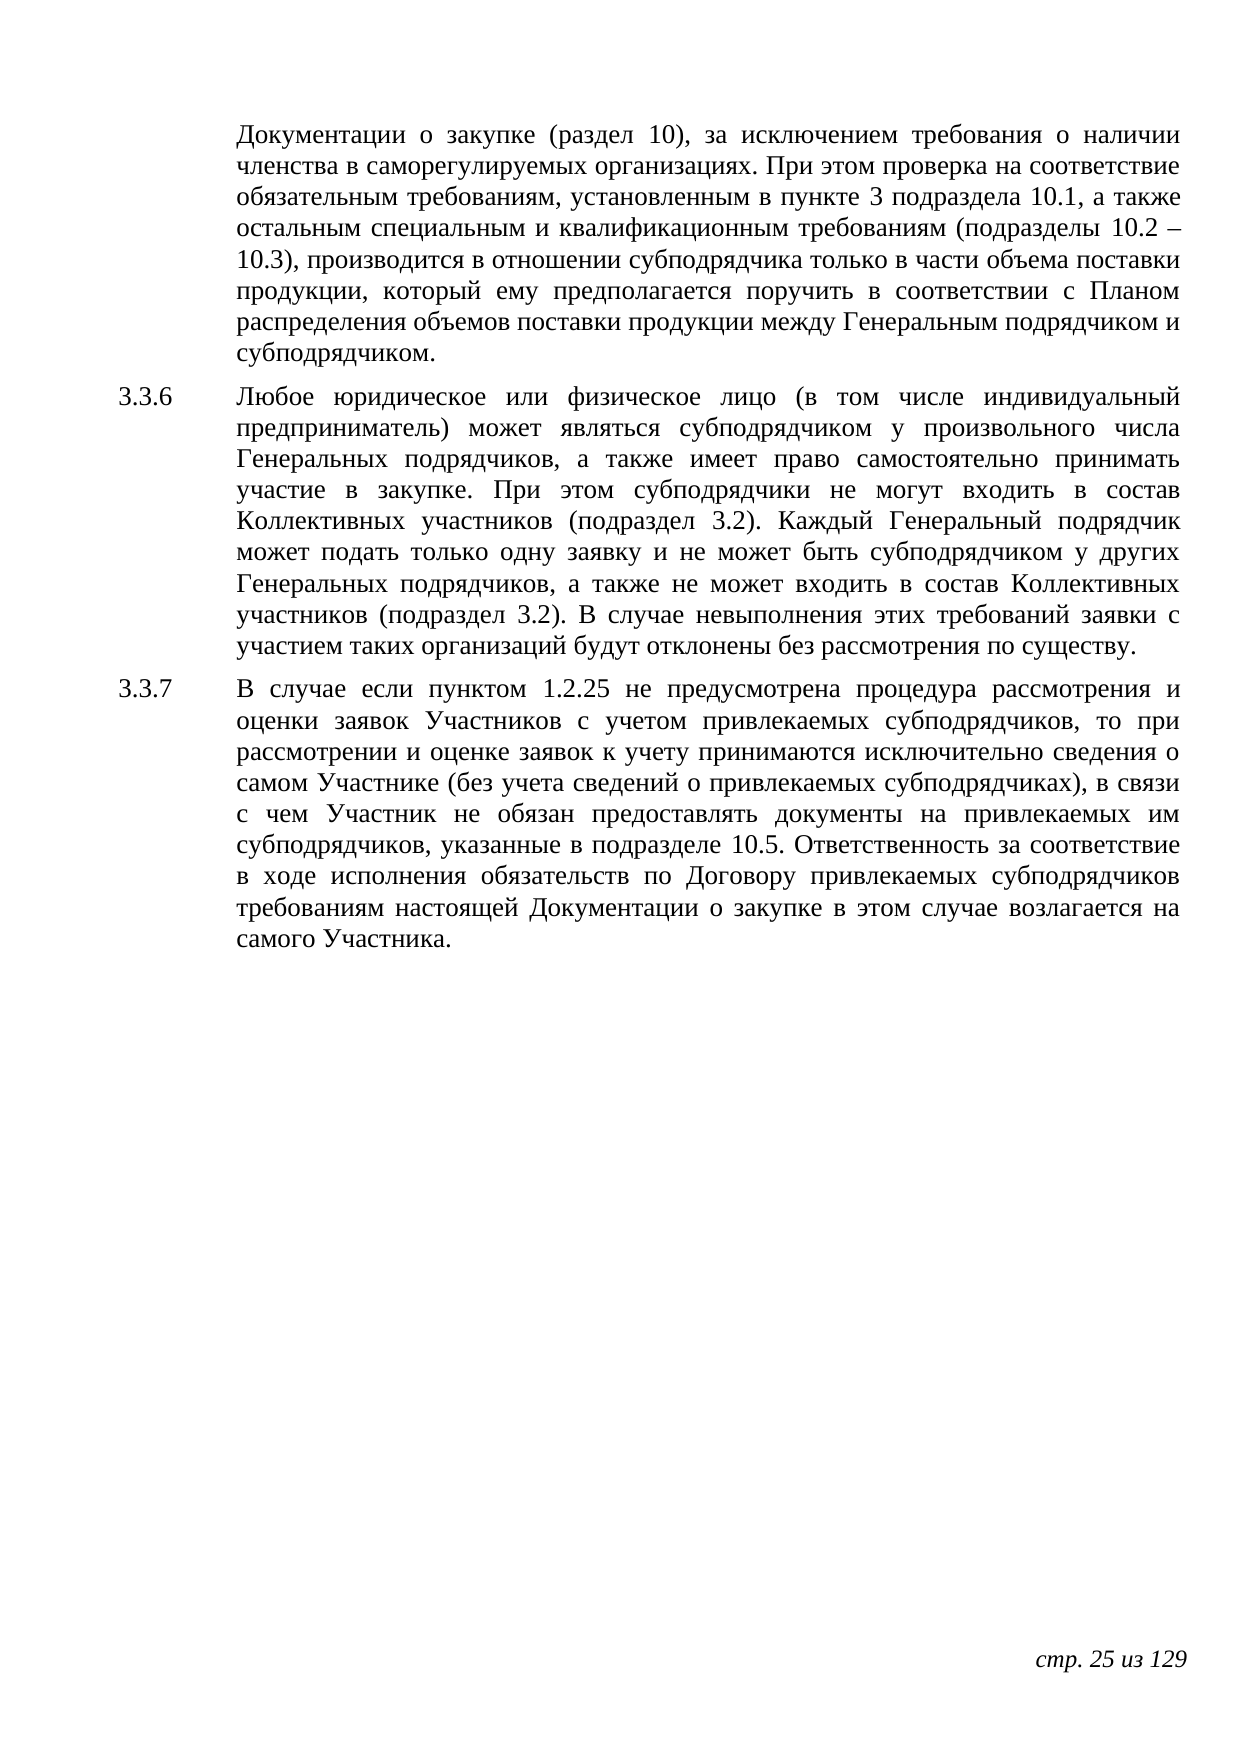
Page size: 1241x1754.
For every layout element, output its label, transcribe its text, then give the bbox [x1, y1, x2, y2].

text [118, 118, 1181, 367]
text В случае если пунктом 1.2.25 не предусмотрена процедура рассмотрения и оценки заявок Участников с учетом привлекаемых субподрядчиков, то при рассмотрении и оценке заявок к учету принимаются исключительно сведения о самом Участнике (без учета сведений о привлекаемых субподрядчиках), в связи с чем Участник не обязан предоставлять документы на привлекаемых им субподрядчиков, указанные в подразделе 10.5. Ответственность за соответствие в ходе исполнения обязательств по Договору привлекаемых субподрядчиков требованиям настоящей Документации о закупке в этом случае возлагается на самого Участника. [118, 673, 1181, 953]
text Любое юридическое или физическое лицо (в том числе индивидуальный предприниматель) может являться субподрядчиком у произвольного числа Генеральных подрядчиков, а также имеет право самостоятельно принимать участие в закупке. При этом субподрядчики не могут входить в состав Коллективных участников (подраздел 3.2). Каждый Генеральный подрядчик может подать только одну заявку и не может быть субподрядчиком у других Генеральных подрядчиков, а также не может входить в состав Коллективных участников (подраздел 3.2). В случае невыполнения этих требований заявки с участием таких организаций будут отклонены без рассмотрения по существу. [118, 380, 1181, 660]
